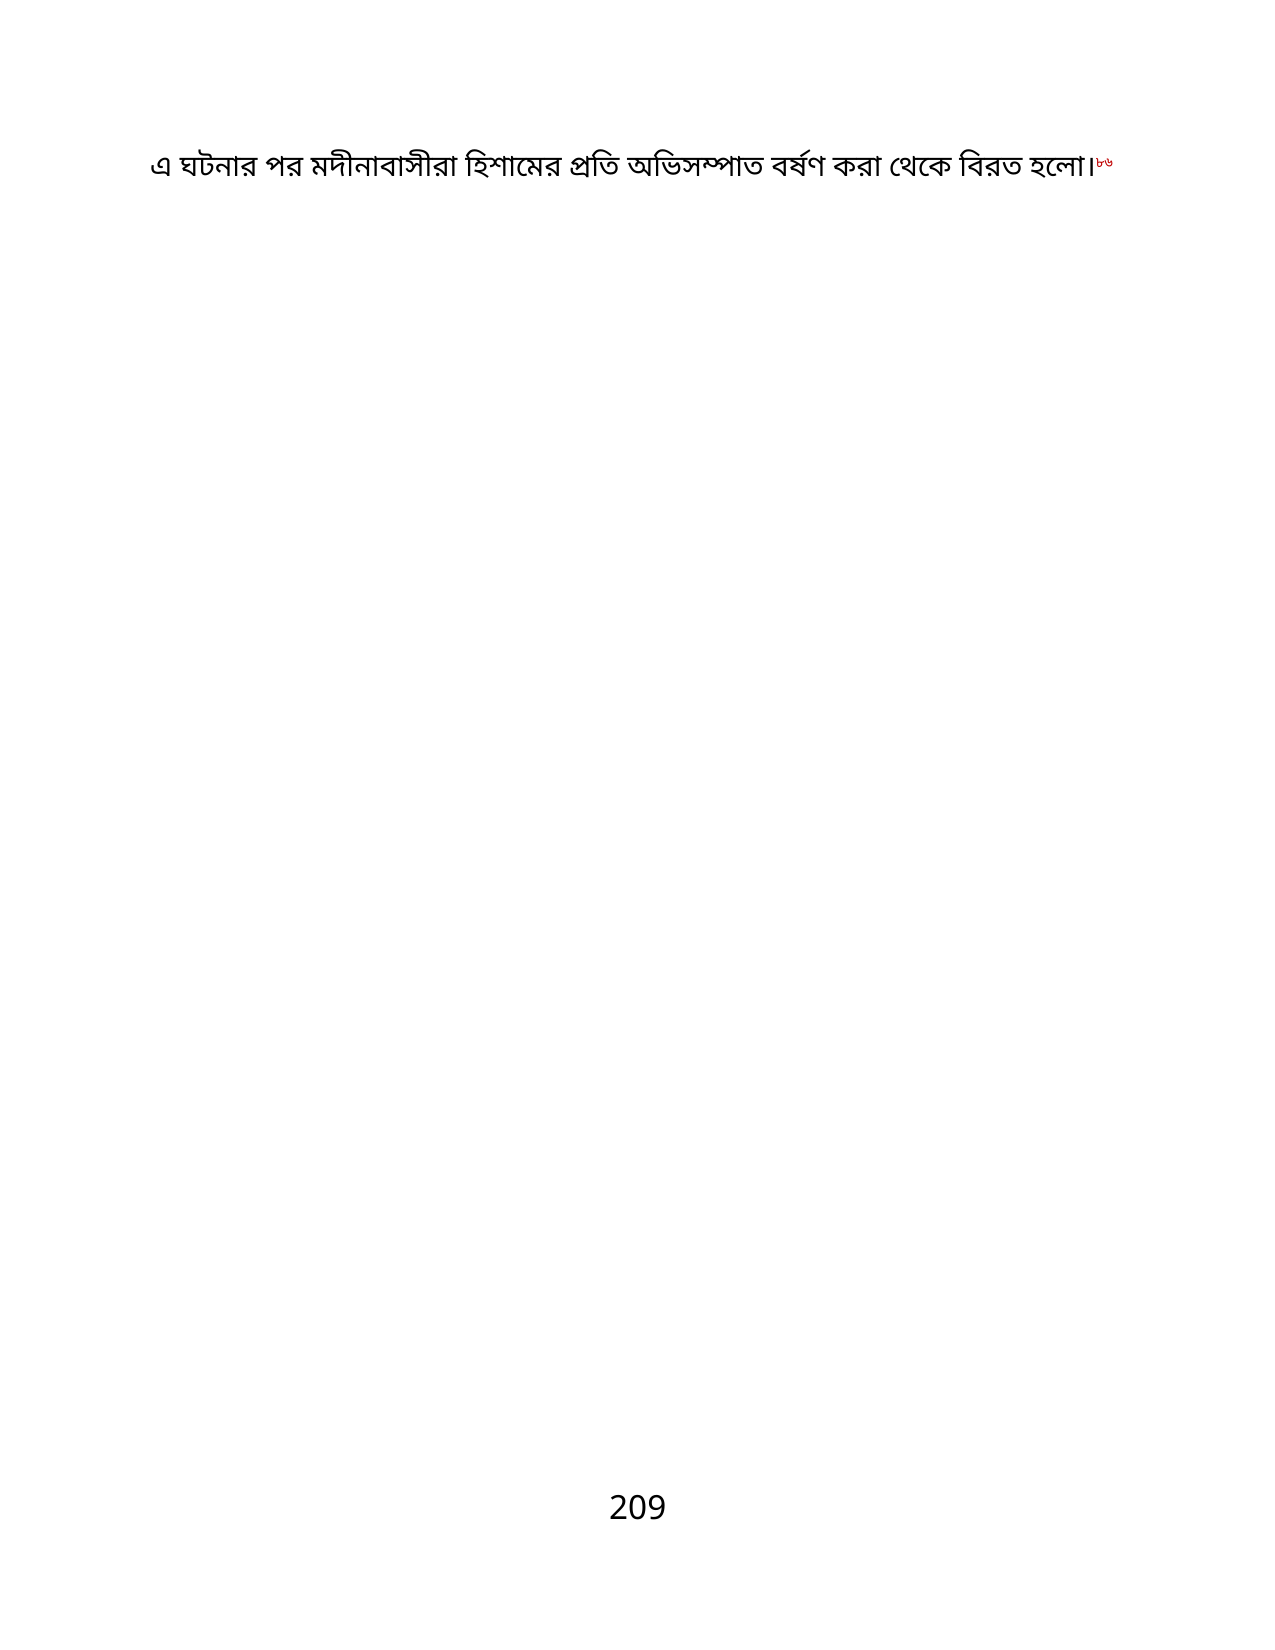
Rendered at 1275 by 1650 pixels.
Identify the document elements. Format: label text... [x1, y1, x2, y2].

text এ ঘটনার পর মদীনাবাসীরা হিশামের প্রতি অভিসম্পাত বর্ষণ করা থেকে বিরত হলো।৮৬ [150, 150, 1125, 189]
